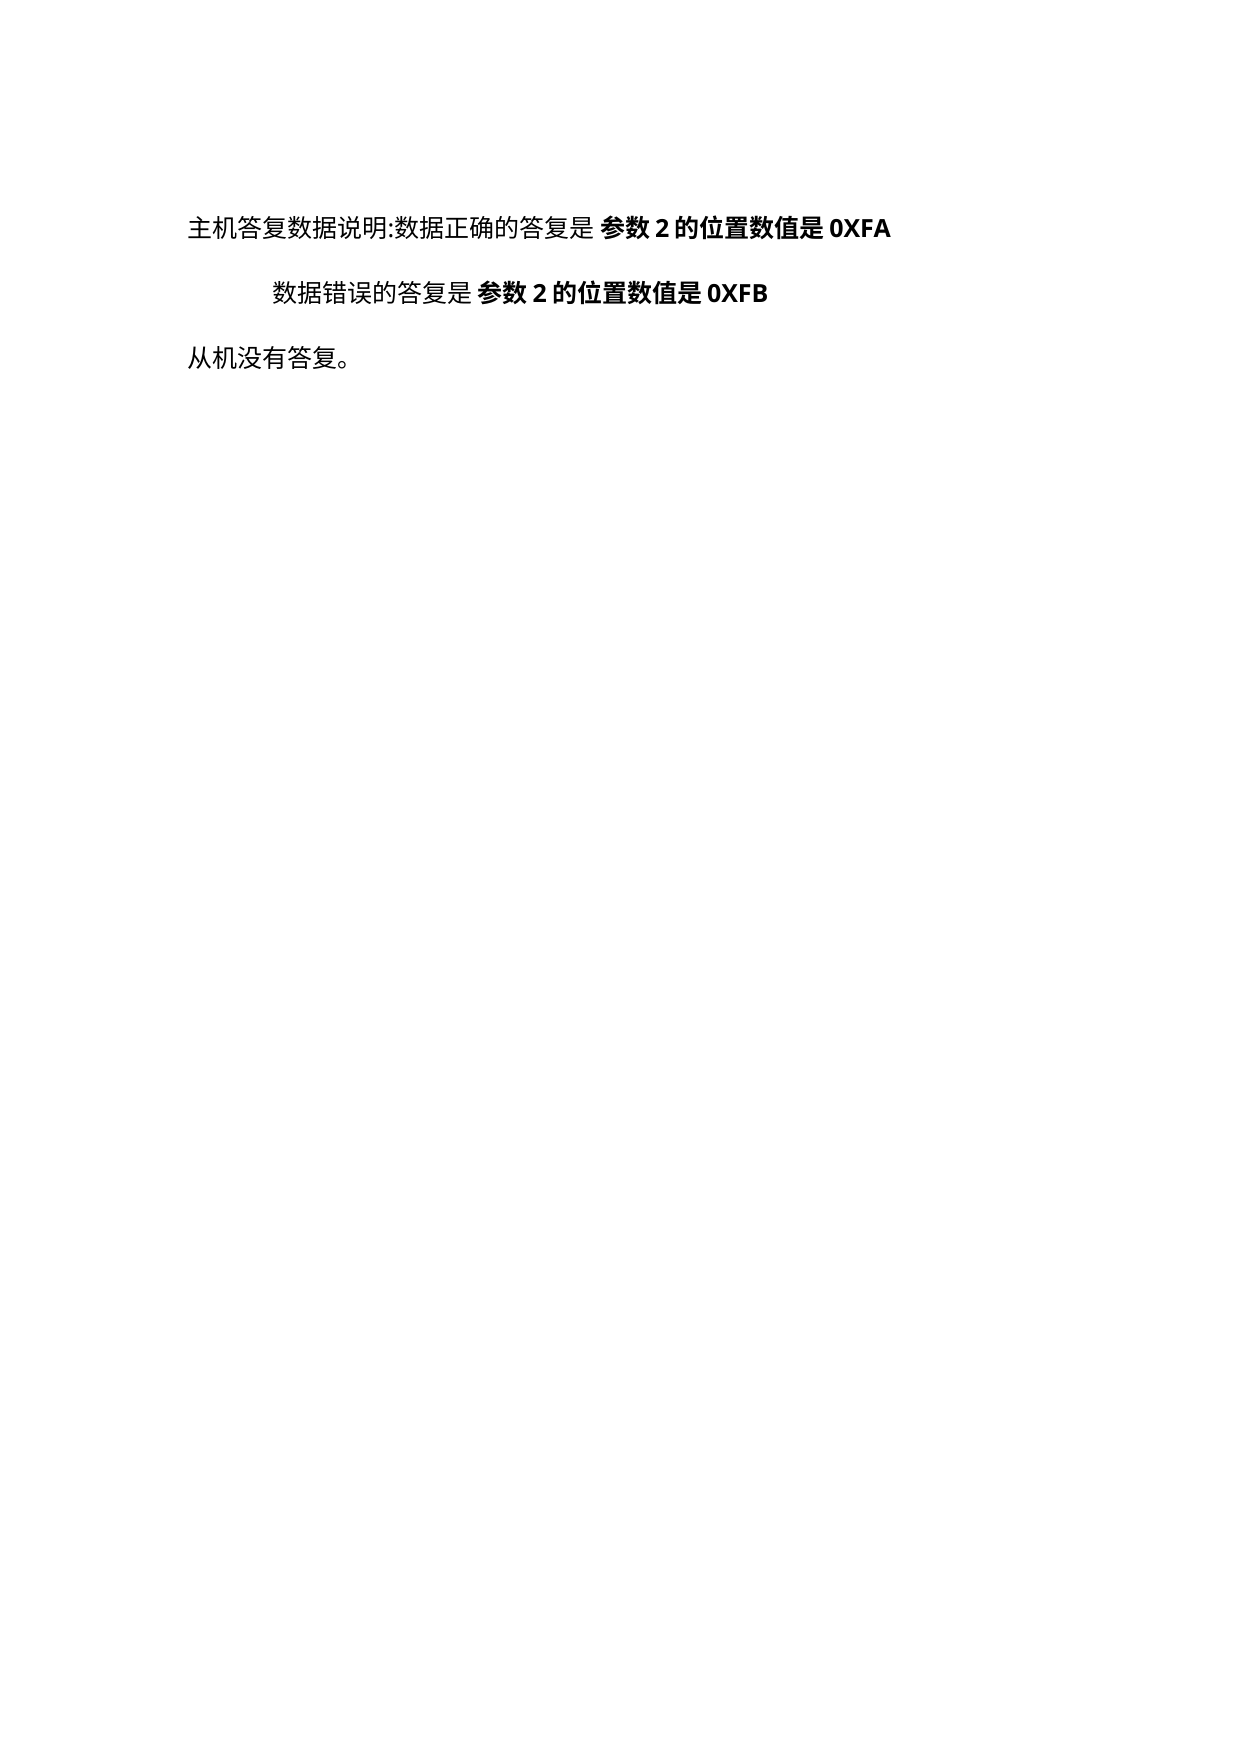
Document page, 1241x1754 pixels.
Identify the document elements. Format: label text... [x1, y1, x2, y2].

text 从机没有答复。 [187, 324, 1053, 389]
text 主机答复数据说明:数据正确的答复是 参数2的位置数值是0XFA [187, 194, 1053, 259]
text 数据错误的答复是 参数2的位置数值是0XFB [187, 259, 1053, 324]
